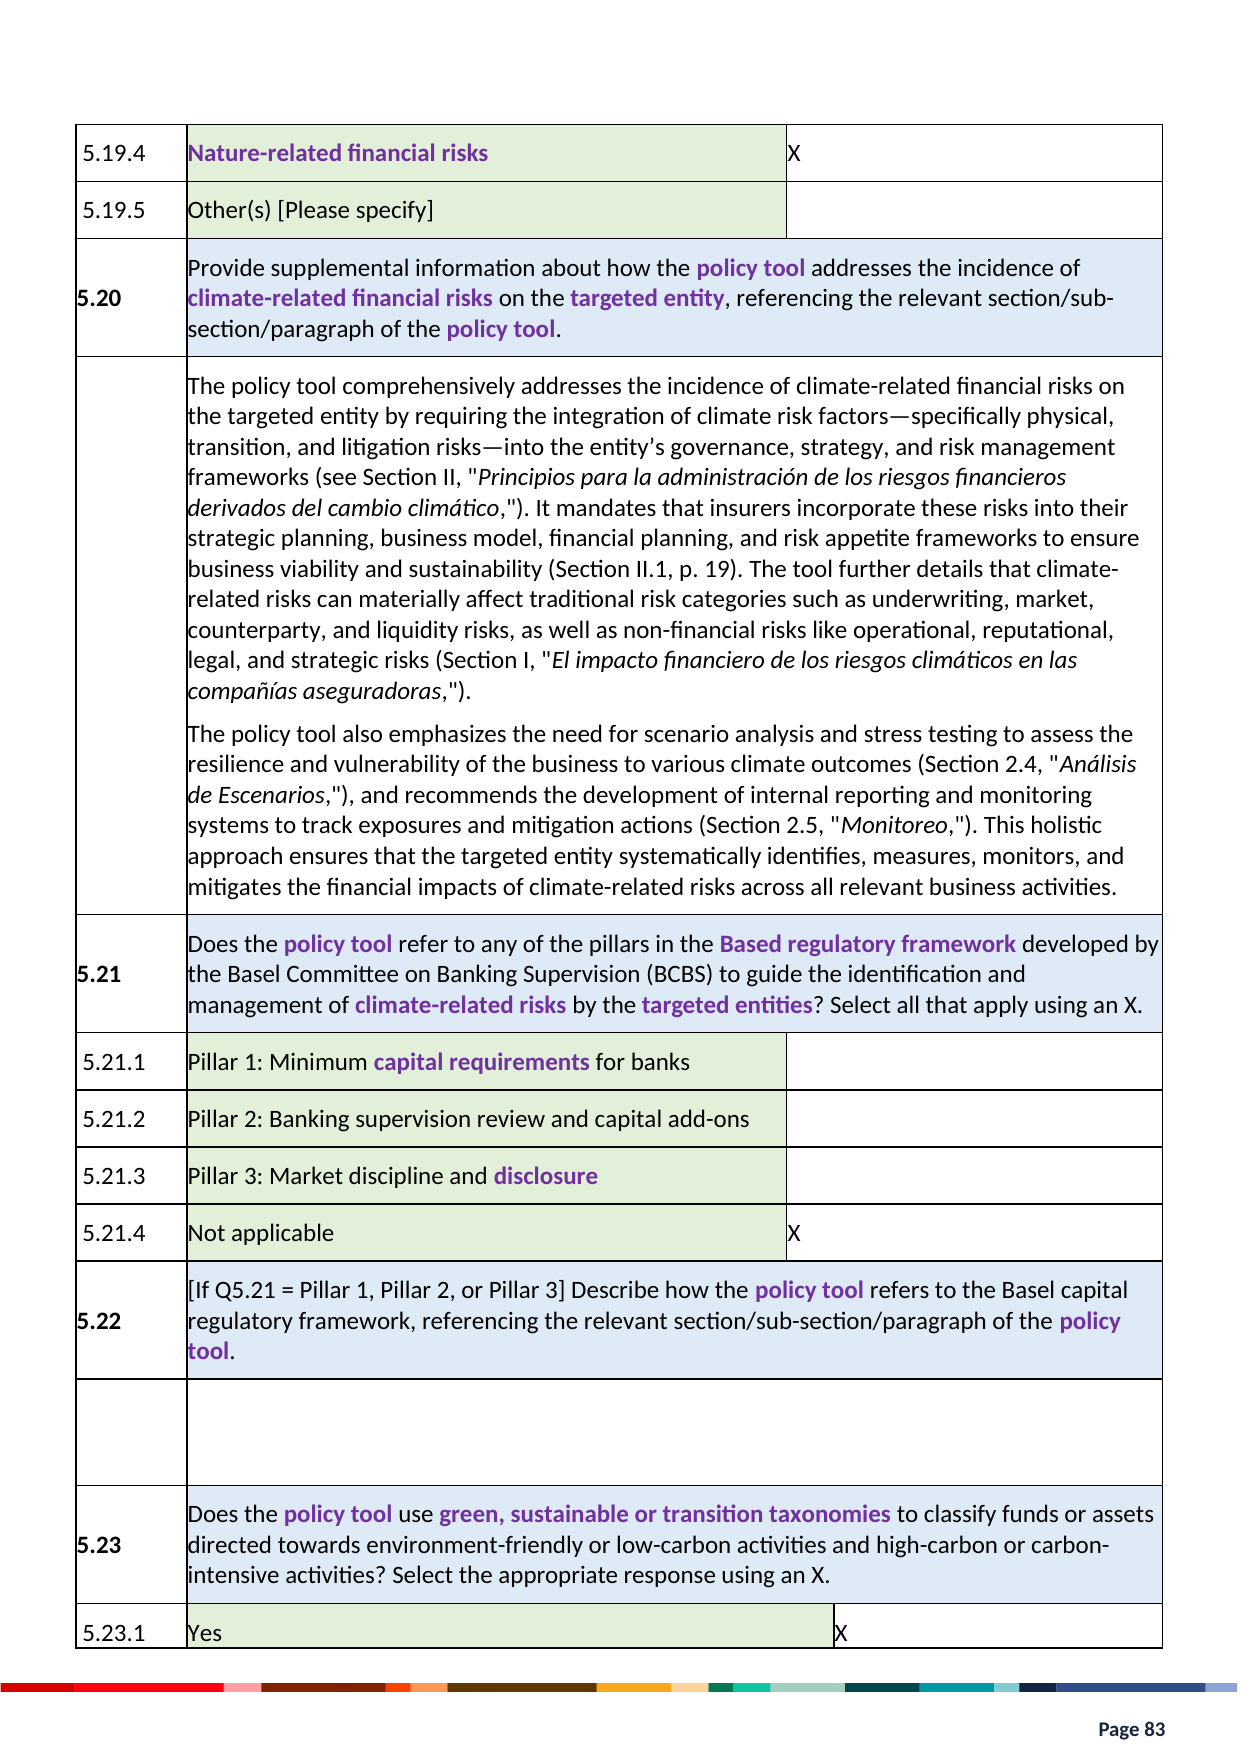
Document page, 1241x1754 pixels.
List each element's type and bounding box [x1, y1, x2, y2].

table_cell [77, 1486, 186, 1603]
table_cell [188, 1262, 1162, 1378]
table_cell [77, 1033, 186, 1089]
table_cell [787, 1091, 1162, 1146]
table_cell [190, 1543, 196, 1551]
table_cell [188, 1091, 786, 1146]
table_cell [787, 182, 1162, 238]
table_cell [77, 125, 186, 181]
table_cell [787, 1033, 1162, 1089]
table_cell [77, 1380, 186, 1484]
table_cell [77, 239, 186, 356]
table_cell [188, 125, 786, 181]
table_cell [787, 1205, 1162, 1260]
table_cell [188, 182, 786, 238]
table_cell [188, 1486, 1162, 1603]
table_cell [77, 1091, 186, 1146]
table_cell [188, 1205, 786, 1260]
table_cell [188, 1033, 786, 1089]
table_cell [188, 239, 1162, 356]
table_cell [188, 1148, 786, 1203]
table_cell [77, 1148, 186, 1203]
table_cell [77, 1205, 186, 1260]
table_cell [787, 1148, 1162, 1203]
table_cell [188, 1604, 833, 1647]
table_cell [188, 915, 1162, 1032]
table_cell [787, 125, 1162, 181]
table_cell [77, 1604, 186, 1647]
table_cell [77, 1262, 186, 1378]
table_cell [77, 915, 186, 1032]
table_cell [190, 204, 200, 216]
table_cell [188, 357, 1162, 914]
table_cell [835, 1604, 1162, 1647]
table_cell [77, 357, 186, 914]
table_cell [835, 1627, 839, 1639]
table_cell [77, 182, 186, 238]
picture [0, 1683, 1236, 1692]
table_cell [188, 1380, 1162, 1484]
